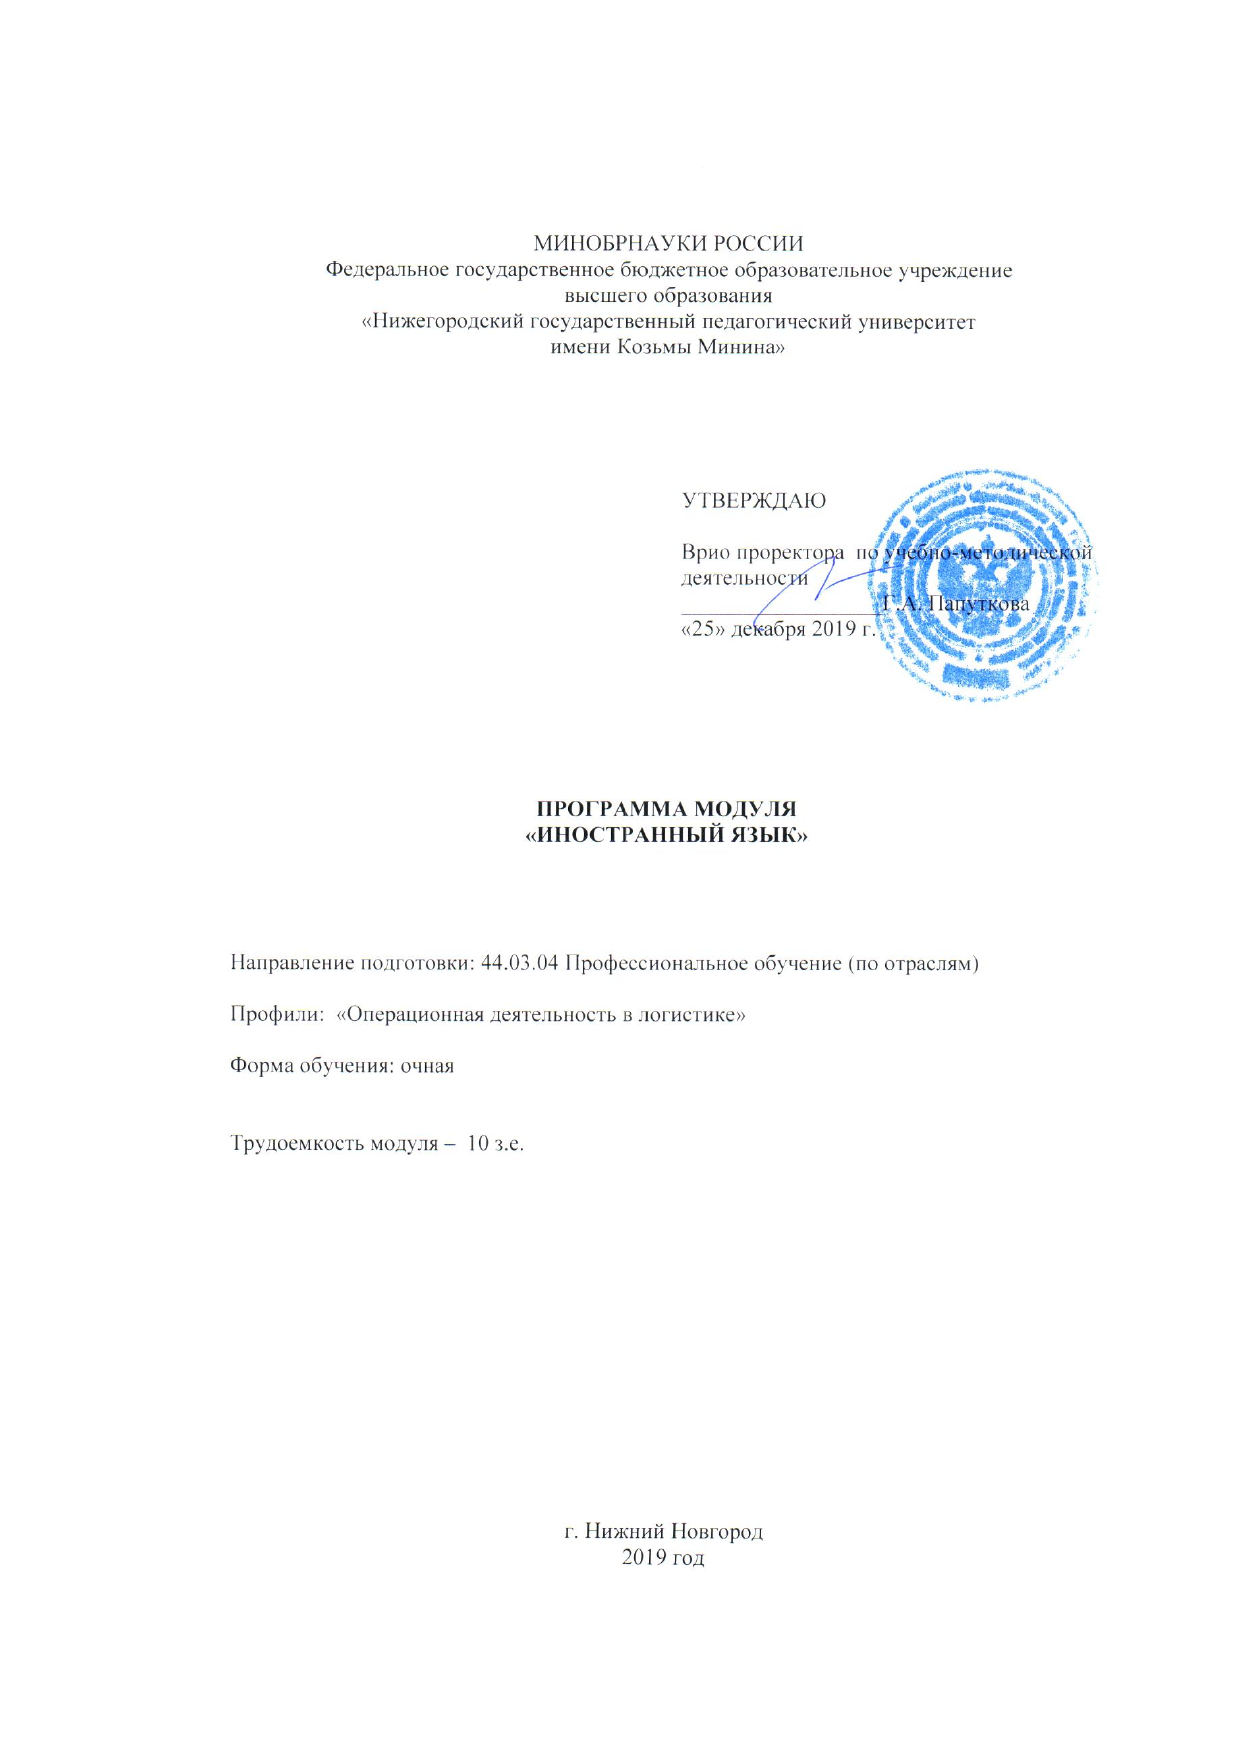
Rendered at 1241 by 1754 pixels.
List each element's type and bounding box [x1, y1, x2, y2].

picture [59, 118, 1206, 1603]
